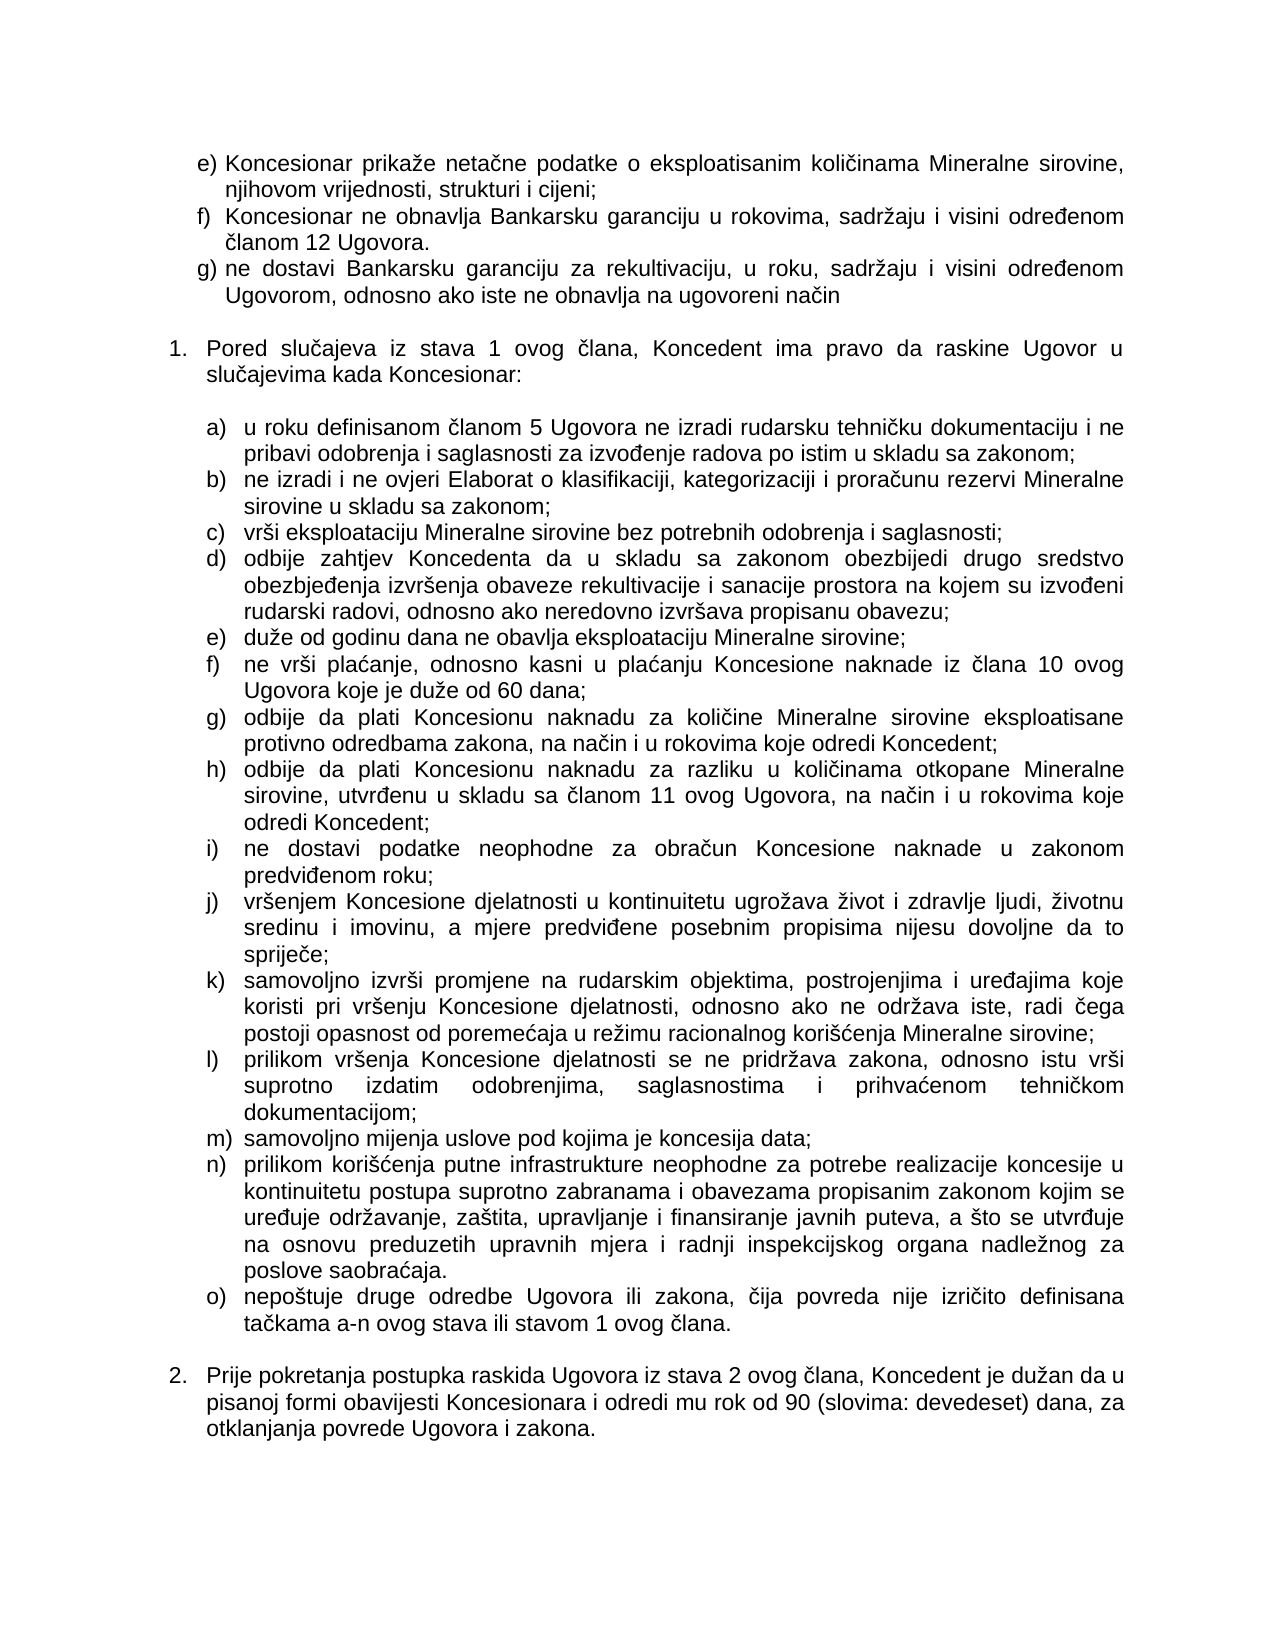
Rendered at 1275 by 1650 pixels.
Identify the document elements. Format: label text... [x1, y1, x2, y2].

list Prije pokretanja postupka raskida Ugovora iz stava 2 ovog člana, Koncedent je dužan da u pisanoj formi obavijesti Koncesionara i odredi mu rok od 90 (slovima: devedeset) dana, za otklanjanja povrede Ugovora i zakona. [169, 1362, 1125, 1441]
list samovoljno izvrši promjene na rudarskim objektima, postrojenjima i uređajima koje koristi pri vršenju Koncesione djelatnosti, odnosno ako ne održava iste, radi čega postoji opasnost od poremećaja u režimu racionalnog korišćenja Mineralne sirovine; [206, 967, 1125, 1046]
list Koncesionar ne obnavlja Bankarsku garanciju u rokovima, sadržaju i visini određenom članom 12 Ugovora. [197, 203, 1125, 255]
list ne dostavi podatke neophodne za obračun Koncesione naknade u zakonom predviđenom roku; [206, 835, 1125, 888]
list ne izradi i ne ovjeri Elaborat o klasifikaciji, kategorizaciji i proračunu rezervi Mineralne sirovine u skladu sa zakonom; [206, 466, 1125, 519]
list Pored slučajeva iz stava 1 ovog člana, Koncedent ima pravo da raskine Ugovor u slučajevima kada Koncesionar: [169, 334, 1125, 387]
list nepoštuje druge odredbe Ugovora ili zakona, čija povreda nije izričito definisana tačkama a-n ovog stava ili stavom 1 ovog člana. [206, 1283, 1125, 1336]
list odbije zahtjev Koncedenta da u skladu sa zakonom obezbijedi drugo sredstvo obezbjeđenja izvršenja obaveze rekultivacije i sanacije prostora na kojem su izvođeni rudarski radovi, odnosno ako neredovno izvršava propisanu obavezu; [206, 545, 1125, 624]
list u roku definisanom članom 5 Ugovora ne izradi rudarsku tehničku dokumentaciju i ne pribavi odobrenja i saglasnosti za izvođenje radova po istim u skladu sa zakonom; [206, 413, 1125, 466]
list samovoljno mijenja uslove pod kojima je koncesija data; [206, 1125, 1125, 1151]
list vrši eksploataciju Mineralne sirovine bez potrebnih odobrenja i saglasnosti; [206, 519, 1125, 545]
list duže od godinu dana ne obavlja eksploataciju Mineralne sirovine; [206, 624, 1125, 651]
list Koncesionar prikaže netačne podatke o eksploatisanim količinama Mineralne sirovine, njihovom vrijednosti, strukturi i cijeni; [197, 150, 1125, 203]
list odbije da plati Koncesionu naknadu za razliku u količinama otkopane Mineralne sirovine, utvrđenu u skladu sa članom 11 ovog Ugovora, na način i u rokovima koje odredi Koncedent; [206, 756, 1125, 835]
list ne vrši plaćanje, odnosno kasni u plaćanju Koncesione naknade iz člana 10 ovog Ugovora koje je duže od 60 dana; [206, 651, 1125, 703]
list prilikom vršenja Koncesione djelatnosti se ne pridržava zakona, odnosno istu vrši suprotno izdatim odobrenjima, saglasnostima i prihvaćenom tehničkom dokumentacijom; [206, 1046, 1125, 1125]
list ne dostavi Bankarsku garanciju za rekultivaciju, u roku, sadržaju i visini određenom Ugovorom, odnosno ako iste ne obnavlja na ugovoreni način [197, 255, 1125, 308]
list odbije da plati Koncesionu naknadu za količine Mineralne sirovine eksploatisane protivno odredbama zakona, na način i u rokovima koje odredi Koncedent; [206, 703, 1125, 756]
list prilikom korišćenja putne infrastrukture neophodne za potrebe realizacije koncesije u kontinuitetu postupa suprotno zabranama i obavezama propisanim zakonom kojim se uređuje održavanje, zaštita, upravljanje i finansiranje javnih puteva, a što se utvrđuje na osnovu preduzetih upravnih mjera i radnji inspekcijskog organa nadležnog za poslove saobraćaja. [206, 1151, 1125, 1283]
list vršenjem Koncesione djelatnosti u kontinuitetu ugrožava život i zdravlje ljudi, životnu sredinu i imovinu, a mjere predviđene posebnim propisima nijesu dovoljne da to spriječe; [206, 888, 1125, 967]
